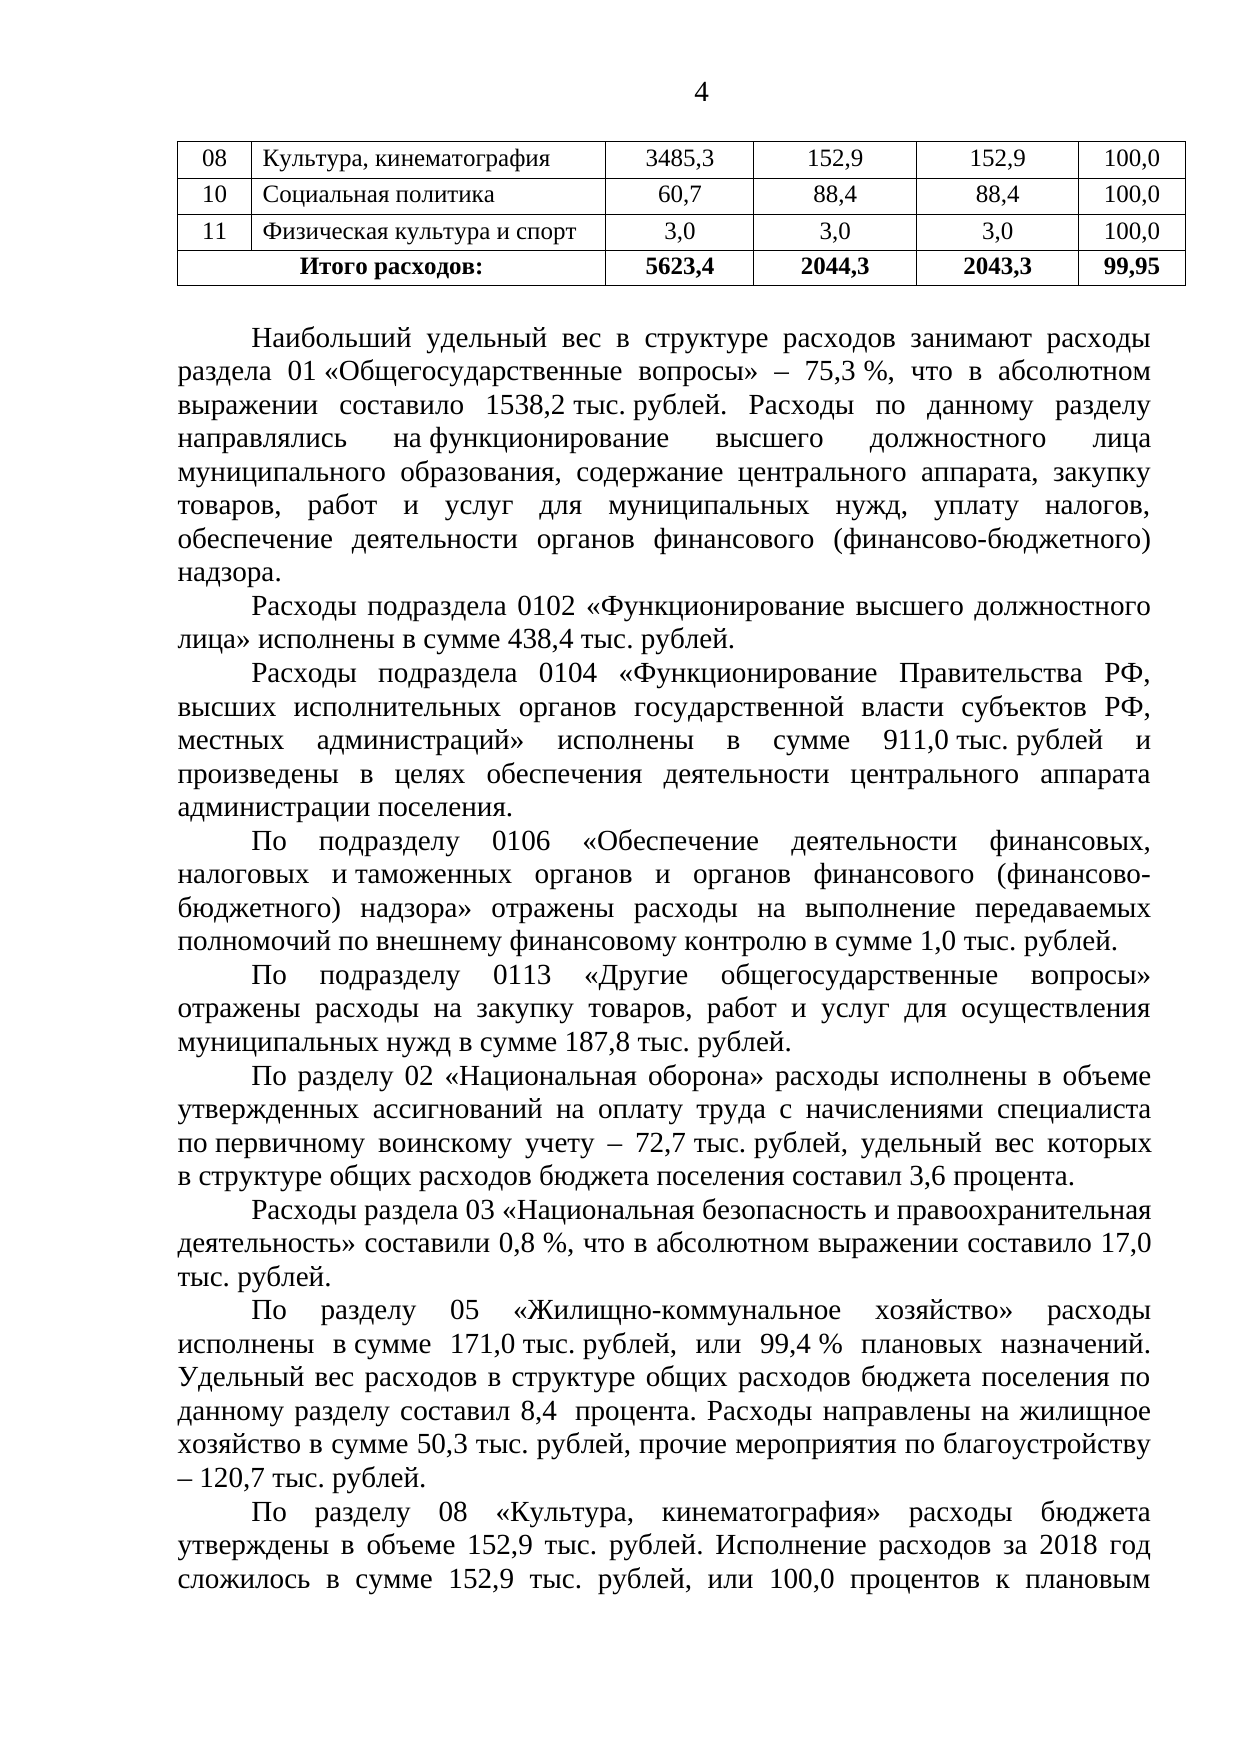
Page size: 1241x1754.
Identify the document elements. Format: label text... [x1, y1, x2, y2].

table_cell 88,4 [917, 179, 1078, 214]
text Расходы подраздела 0102 «Функционирование высшего должностного лица» исполнены в сумме 438,4 тыс. рублей. [177, 588, 1152, 655]
text Расходы раздела 03 «Национальная безопасность и правоохранительная деятельность» составили 0,8 %, что в абсолютном выражении составило 17,0 тыс. рублей. [177, 1192, 1152, 1292]
text Наибольший удельный вес в структуре расходов занимают расходы раздела 01 «Общегосударственные вопросы» – 75,3 %, что в абсолютном выражении составило 1538,2 тыс. рублей. Расходы по данному разделу направлялись на функционирование высшего должностного лица муниципального образования, содержание центрального аппарата, закупку товаров, работ и услуг для муниципальных нужд, уплату налогов, обеспечение деятельности органов финансового (финансово-бюджетного) надзора. [177, 320, 1152, 588]
text По подразделу 0106 «Обеспечение деятельности финансовых, налоговых и таможенных органов и органов финансового (финансово-бюджетного) надзора» отражены расходы на выполнение передаваемых полномочий по внешнему финансовому контролю в сумме 1,0 тыс. рублей. [177, 823, 1152, 957]
text Расходы подраздела 0104 «Функционирование Правительства РФ, высших исполнительных органов государственной власти субъектов РФ, местных администраций» исполнены в сумме 911,0 тыс. рублей и произведены в целях обеспечения деятельности центрального аппарата администрации поселения. [177, 655, 1152, 823]
table_cell 5623,4 [606, 251, 753, 285]
table_cell 100,0 [1079, 179, 1185, 214]
table_cell 10 [178, 179, 251, 214]
table_cell 60,7 [606, 179, 753, 214]
table_cell 152,9 [917, 142, 1078, 177]
table_cell Социальная политика [252, 179, 605, 214]
table_cell Культура, кинематография [252, 142, 605, 177]
table_cell 3,0 [754, 215, 916, 250]
table_cell 2044,3 [754, 251, 916, 285]
text По подразделу 0113 «Другие общегосударственные вопросы» отражены расходы на закупку товаров, работ и услуг для осуществления муниципальных нужд в сумме 187,8 тыс. рублей. [177, 957, 1152, 1058]
table_cell 3485,3 [606, 142, 753, 177]
table_cell Итого расходов: [178, 251, 605, 285]
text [177, 1494, 1152, 1594]
table_cell 88,4 [754, 179, 916, 214]
table_cell 152,9 [754, 142, 916, 177]
table_cell 2043,3 [917, 251, 1078, 285]
text По разделу 05 «Жилищно-коммунальное хозяйство» расходы исполнены в сумме 171,0 тыс. рублей, или 99,4 % плановых назначений. Удельный вес расходов в структуре общих расходов бюджета поселения по данному разделу составил 8,4 процента. Расходы направлены на жилищное хозяйство в сумме 50,3 тыс. рублей, прочие мероприятия по благоустройству – 120,7 тыс. рублей. [177, 1292, 1152, 1494]
table_cell 3,0 [606, 215, 753, 250]
text По разделу 02 «Национальная оборона» расходы исполнены в объеме утвержденных ассигнований на оплату труда с начислениями специалиста по первичному воинскому учету – 72,7 тыс. рублей, удельный вес которых в структуре общих расходов бюджета поселения составил 3,6 процента. [177, 1058, 1152, 1192]
table_cell 08 [178, 142, 251, 177]
table_cell 3,0 [917, 215, 1078, 250]
table_cell 11 [178, 215, 251, 250]
table_cell 100,0 [1079, 215, 1185, 250]
table_cell Физическая культура и спорт [252, 215, 605, 250]
table_cell 100,0 [1079, 142, 1185, 177]
table_cell 99,95 [1079, 251, 1185, 285]
